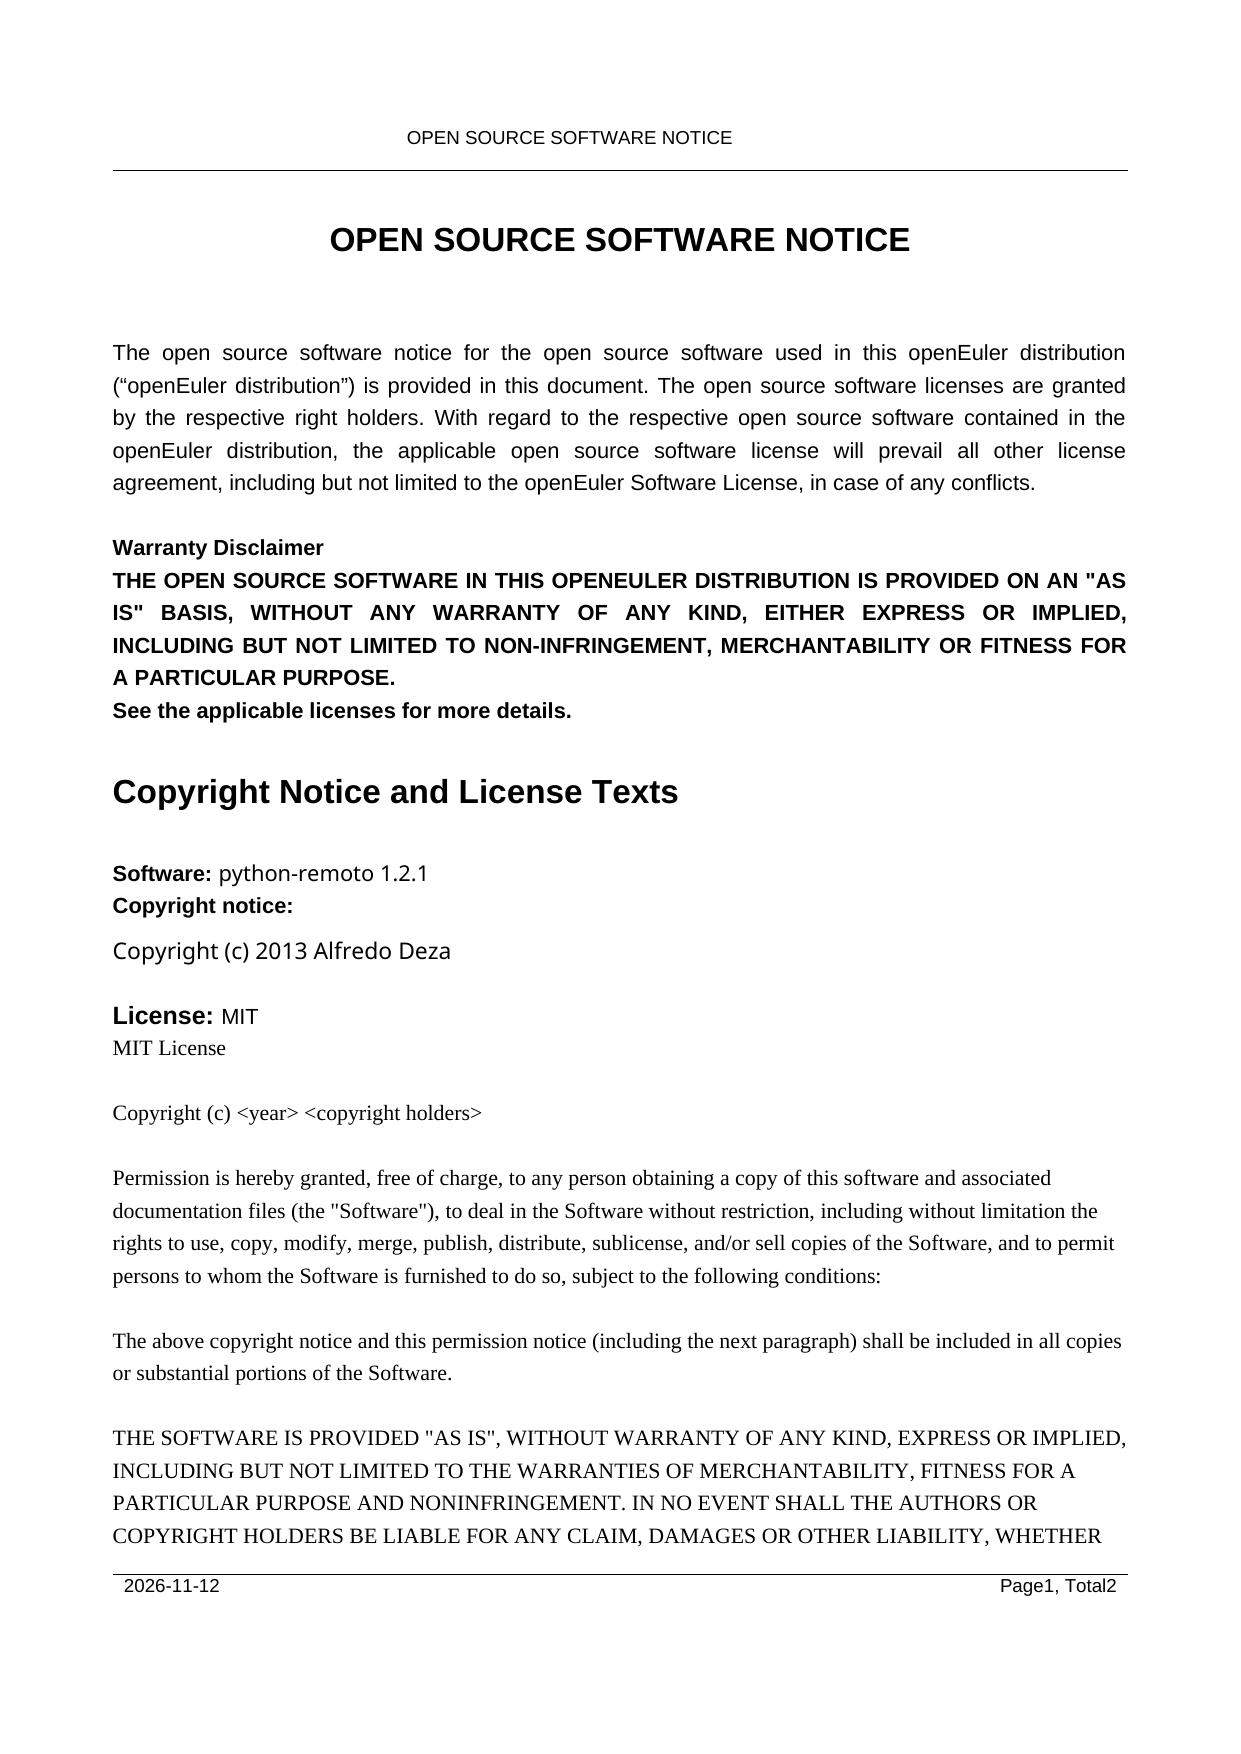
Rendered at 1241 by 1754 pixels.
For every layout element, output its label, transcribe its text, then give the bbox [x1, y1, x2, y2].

text License: MIT [112, 999, 1128, 1031]
text OPEN SOURCE SOFTWARE NOTICE [112, 206, 1128, 271]
title Software: python-remoto 1.2.1 [112, 856, 1128, 889]
text Copyright Notice and License Texts [112, 759, 1128, 824]
text Copyright notice: [112, 889, 1128, 921]
text The open source software notice for the open source software used in this openEuler distribution (“openEuler distribution”) is provided in this document. The open source software licenses are granted by the respective right holders. With regard to the respective open source software contained in the openEuler distribution, the applicable open source software license will prevail all other license agreement, including but not limited to the openEuler Software License, in case of any conflicts. [112, 336, 1128, 499]
text THE OPEN SOURCE SOFTWARE IN THIS OPENEULER DISTRIBUTION IS PROVIDED ON AN "AS IS" BASIS, WITHOUT ANY WARRANTY OF ANY KIND, EITHER EXPRESS OR IMPLIED, INCLUDING BUT NOT LIMITED TO NON-INFRINGEMENT, MERCHANTABILITY OR FITNESS FOR A PARTICULAR PURPOSE. See the applicable licenses for more details. [112, 564, 1128, 726]
text Copyright (c) 2013 Alfredo Deza [112, 934, 1128, 999]
text Warranty Disclaimer [112, 531, 1128, 564]
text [112, 1031, 1128, 1551]
